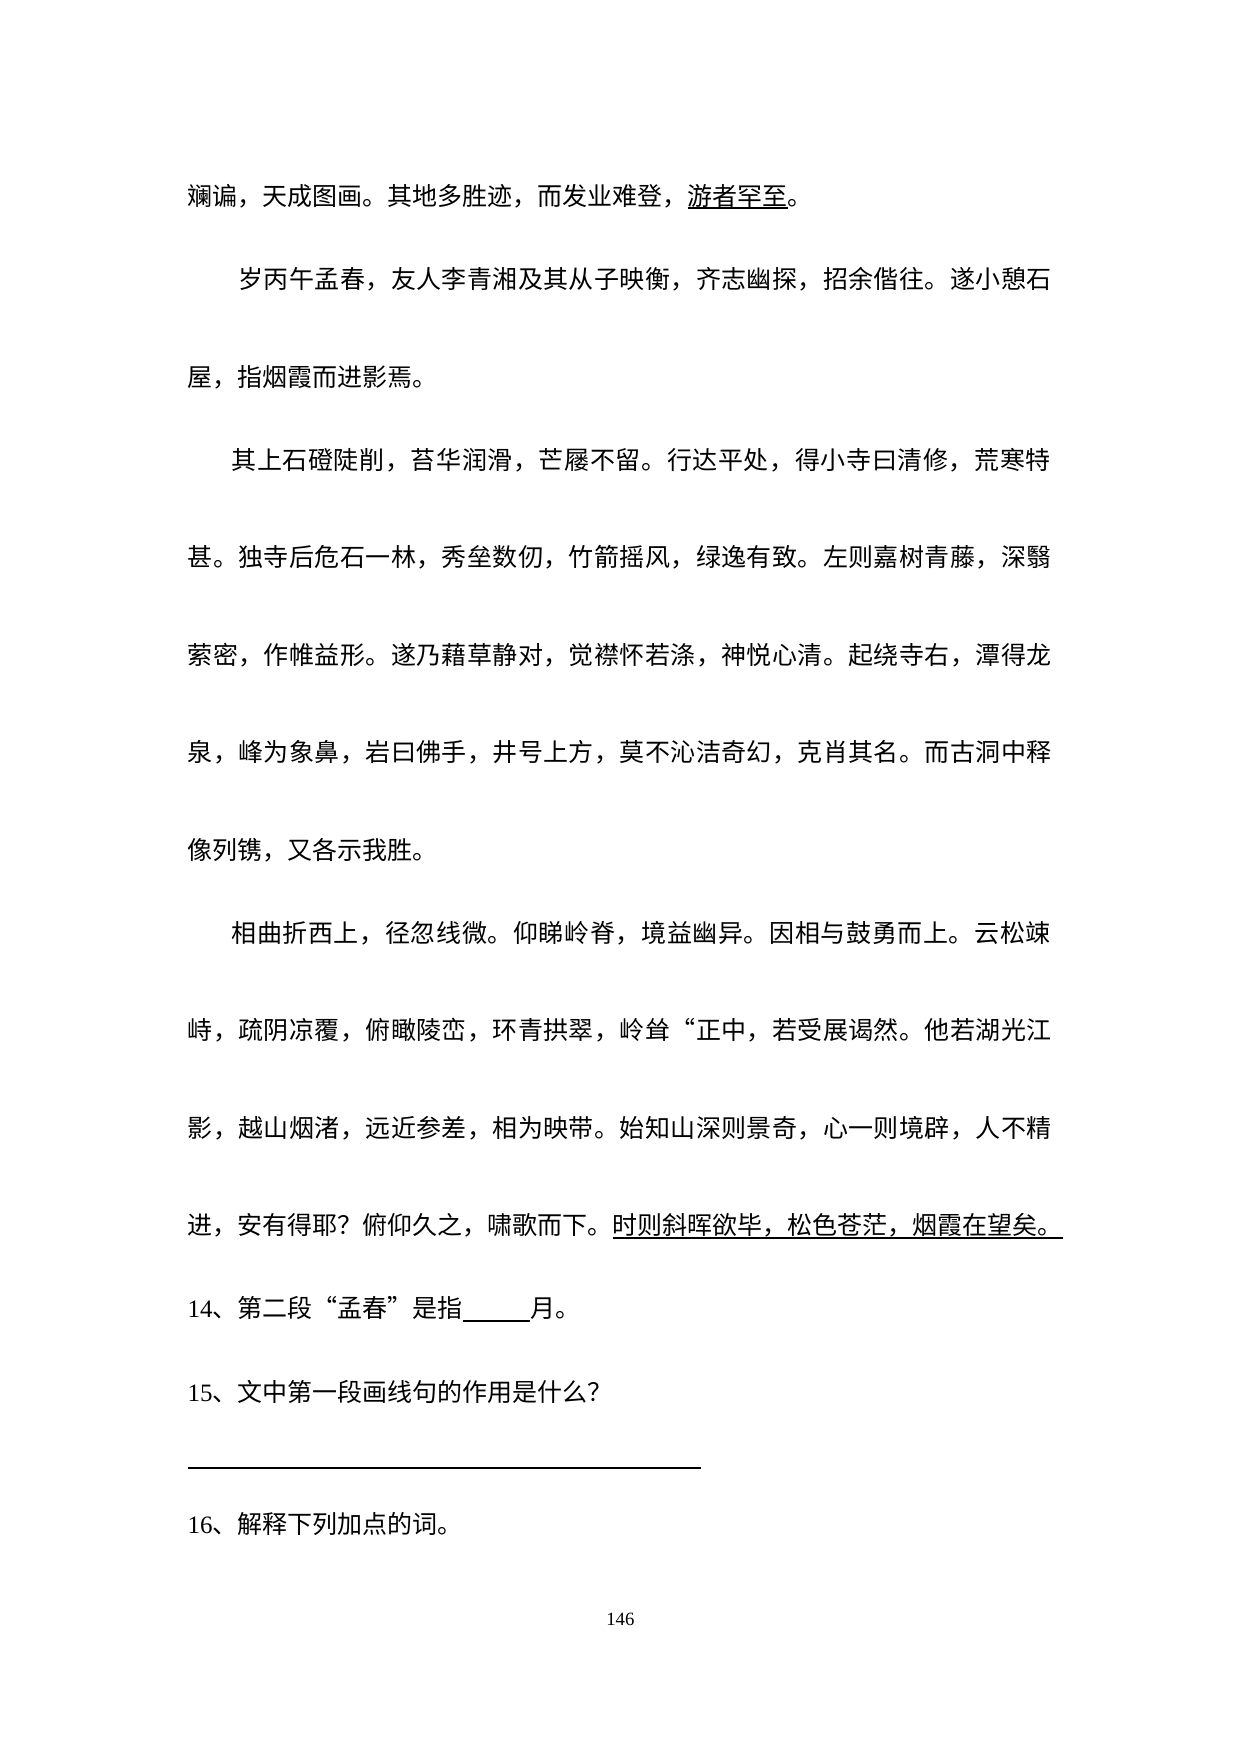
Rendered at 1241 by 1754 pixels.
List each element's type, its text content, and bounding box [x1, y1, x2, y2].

text 16、解释下列加点的词。 [187, 1490, 1053, 1555]
text 相曲折西上，径忽线微。仰睇岭脊，境益幽异。因相与鼓勇而上。云松竦峙，疏阴凉覆，俯瞰陵峦，环青拱翠，岭耸“正中，若受展谒然。他若湖光江影，越山烟渚，远近参差，相为映带。始知山深则景奇，心一则境辟，人不精进，安有得耶？俯仰久之，啸歌而下。时则斜晖欲毕，松色苍茫，烟霞在望矣。 [187, 899, 1053, 1256]
text 其上石磴陡削，苔华润滑，芒屦不留。行达平处，得小寺曰清修，荒寒特甚。独寺后危石一林，秀垒数仞，竹箭摇风，绿逸有致。左则嘉树青藤，深翳萦密，作帷益形。遂乃藉草静对，觉襟怀若涤，神悦心清。起绕寺右，潭得龙泉，峰为象鼻，岩曰佛手，井号上方，莫不沁洁奇幻，克肖其名。而古洞中释像列镌，又各示我胜。 [187, 426, 1053, 881]
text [187, 162, 1053, 227]
text 15、文中第一段画线句的作用是什么？ [187, 1358, 1053, 1423]
text 岁丙午孟春，友人李青湘及其从子映衡，齐志幽探，招余偕往。遂小憩石屋，指烟霞而进影焉。 [187, 245, 1053, 408]
text 14、第二段“孟春”是指 月。 [187, 1274, 1053, 1339]
